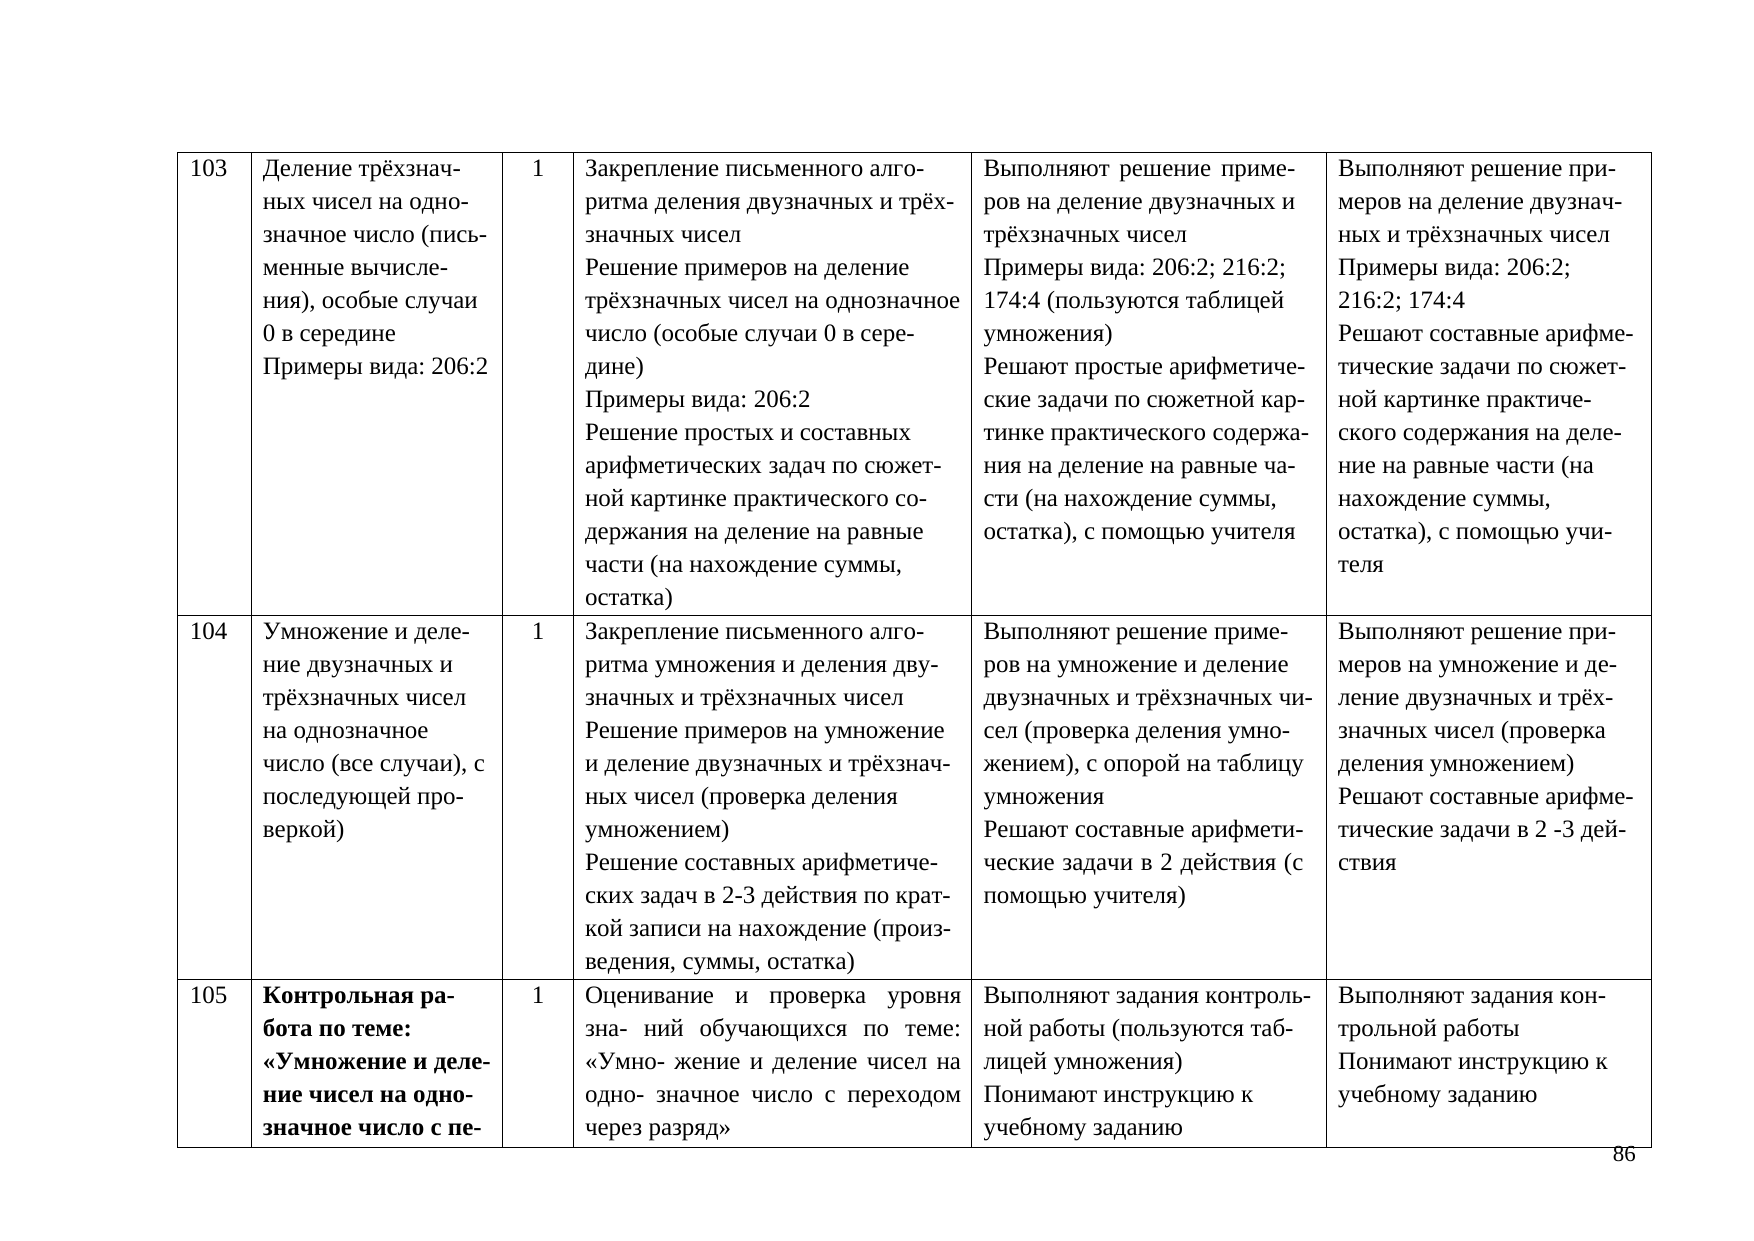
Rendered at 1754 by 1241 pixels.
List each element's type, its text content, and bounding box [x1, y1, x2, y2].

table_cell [252, 980, 502, 1147]
table_header 103 [178, 153, 251, 615]
table_cell Выполняют решение при- меров на умножение и де- ление двузначных и трёх- значных чисел (проверка деления умножением) Решают составные арифме- тические задачи в 2 -3 дей- ствия [1327, 616, 1651, 979]
table_cell Умножение и деле- ние двузначных и трёхзначных чисел на однозначное число (все случаи), с последующей про- веркой) [252, 616, 502, 979]
table_cell 1 [503, 616, 573, 979]
table_cell 105 [178, 980, 251, 1147]
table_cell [574, 980, 971, 1147]
table_cell 1 [503, 980, 573, 1147]
table_header Закрепление письменного алго- ритма деления двузначных и трёх- значных чисел Решение примеров на деление трёхзначных чисел на однозначное число (особые случаи 0 в сере- дине) Примеры вида: 206:2 Решение простых и составных арифметических задач по сюжет- ной картинке практического со- держания на деление на равные части (на нахождение суммы, остатка) [574, 153, 971, 615]
table_header 1 [503, 153, 573, 615]
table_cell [1327, 980, 1651, 1147]
table_header Выполняют решение приме- ров на деление двузначных и трёхзначных чисел Примеры вида: 206:2; 216:2; 174:4 (пользуются таблицей умножения) Решают простые арифметиче- ские задачи по сюжетной кар- тинке практического содержа- ния на деление на равные ча- сти (на нахождение суммы, остатка), с помощью учителя [972, 153, 1326, 615]
table_cell 104 [178, 616, 251, 979]
table_header Выполняют решение при- меров на деление двузнач- ных и трёхзначных чисел Примеры вида: 206:2; 216:2; 174:4 Решают составные арифме- тические задачи по сюжет- ной картинке практиче- ского содержания на деле- ние на равные части (на нахождение суммы, остатка), с помощью учи- теля [1327, 153, 1651, 615]
table_header Деление трёхзнач- ных чисел на одно- значное число (пись- менные вычисле- ния), особые случаи 0 в середине Примеры вида: 206:2 [252, 153, 502, 615]
table_cell Выполняют решение приме- ров на умножение и деление двузначных и трёхзначных чи- сел (проверка деления умно- жением), с опорой на таблицу умножения Решают составные арифмети- ческие задачи в 2 действия (с помощью учителя) [972, 616, 1326, 979]
table_cell Закрепление письменного алго- ритма умножения и деления дву- значных и трёхзначных чисел Решение примеров на умножение и деление двузначных и трёхзнач- ных чисел (проверка деления умножением) Решение составных арифметиче- ских задач в 2-3 действия по крат- кой записи на нахождение (произ- ведения, суммы, остатка) [574, 616, 971, 979]
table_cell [972, 980, 1326, 1147]
